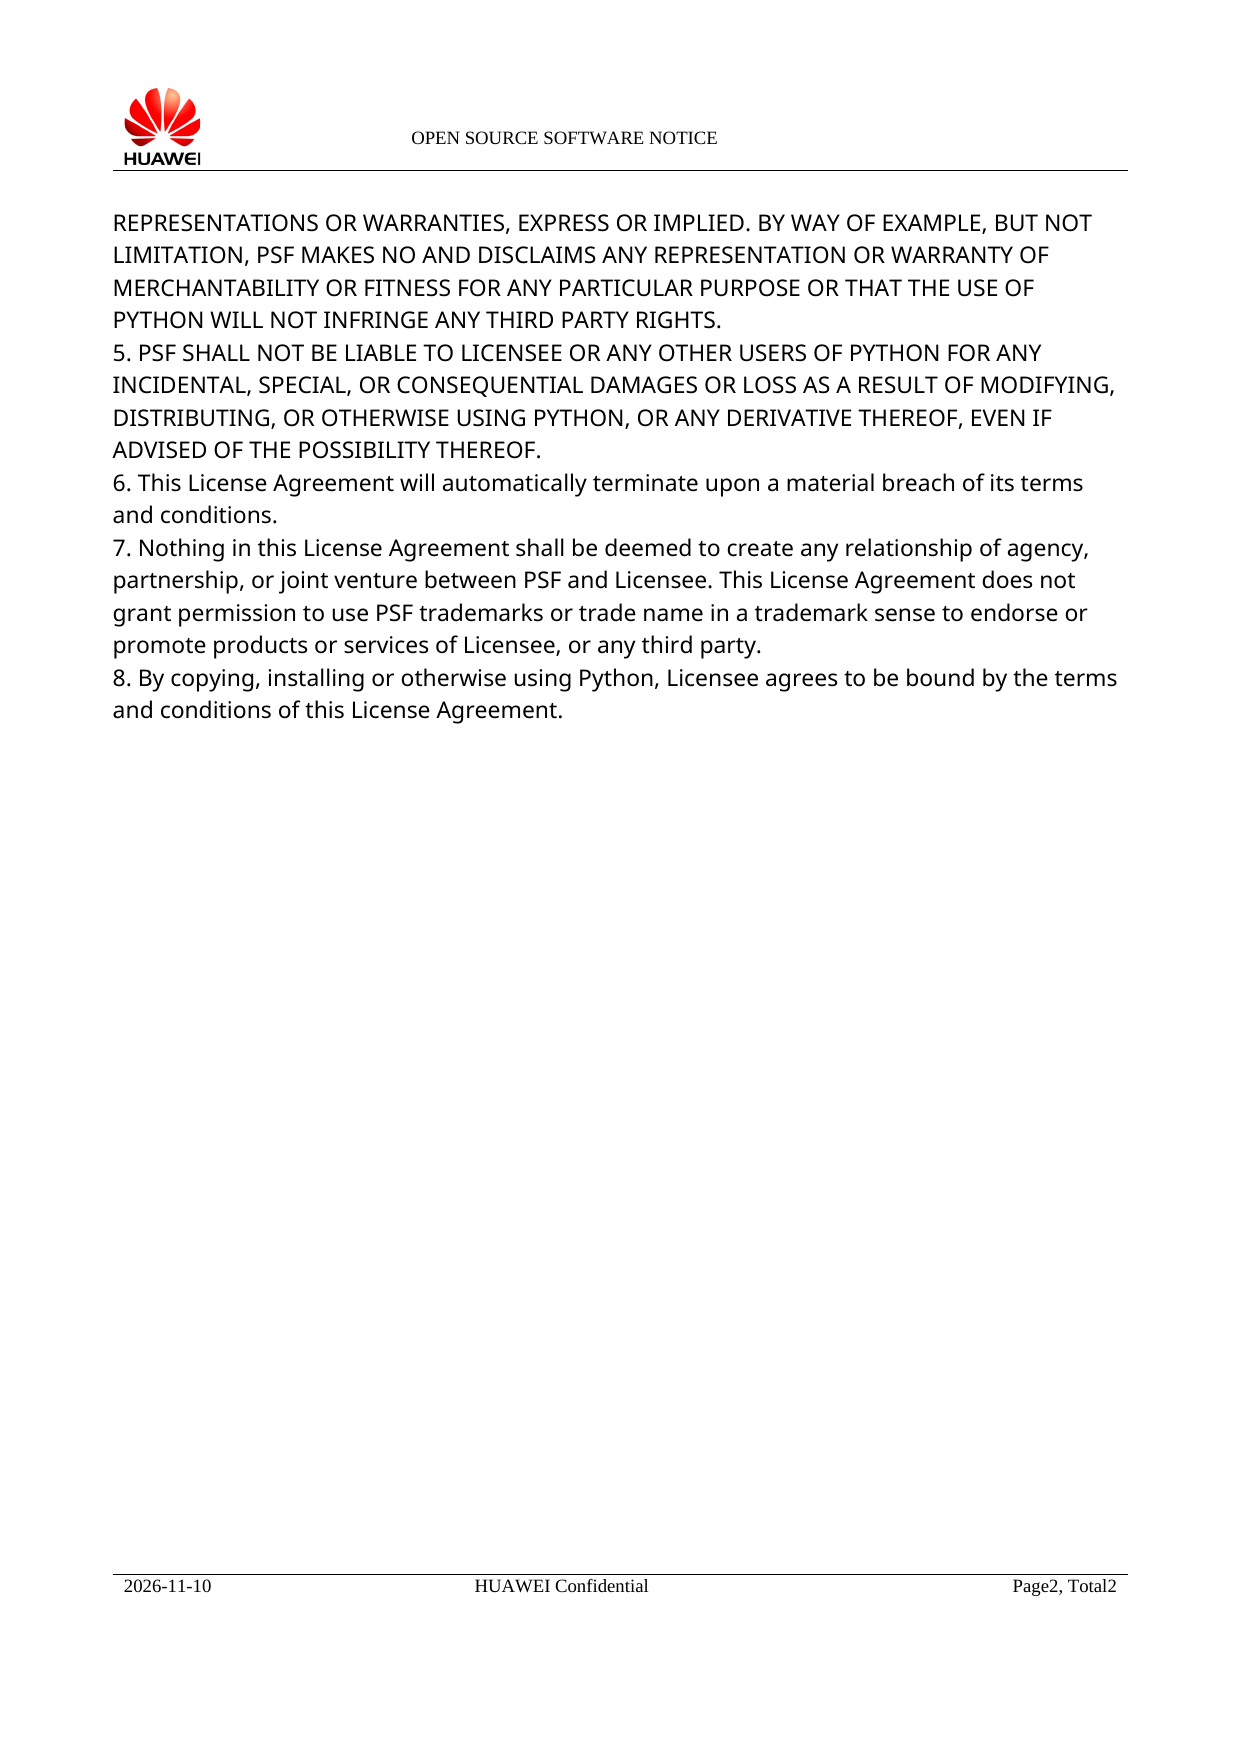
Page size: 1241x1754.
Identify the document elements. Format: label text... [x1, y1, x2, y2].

text 8. By copying, installing or otherwise using Python, Licensee agrees to be bound by the terms and conditions of this License Agreement. [112, 661, 1128, 726]
text 5. PSF SHALL NOT BE LIABLE TO LICENSEE OR ANY OTHER USERS OF PYTHON FOR ANY INCIDENTAL, SPECIAL, OR CONSEQUENTIAL DAMAGES OR LOSS AS A RESULT OF MODIFYING, DISTRIBUTING, OR OTHERWISE USING PYTHON, OR ANY DERIVATIVE THEREOF, EVEN IF ADVISED OF THE POSSIBILITY THEREOF. [112, 336, 1128, 466]
text 7. Nothing in this License Agreement shall be deemed to create any relationship of agency, partnership, or joint venture between PSF and Licensee. This License Agreement does not grant permission to use PSF trademarks or trade name in a trademark sense to endorse or promote products or services of Licensee, or any third party. [112, 531, 1128, 661]
text 6. This License Agreement will automatically terminate upon a material breach of its terms and conditions. [112, 466, 1128, 531]
picture [124, 88, 201, 165]
